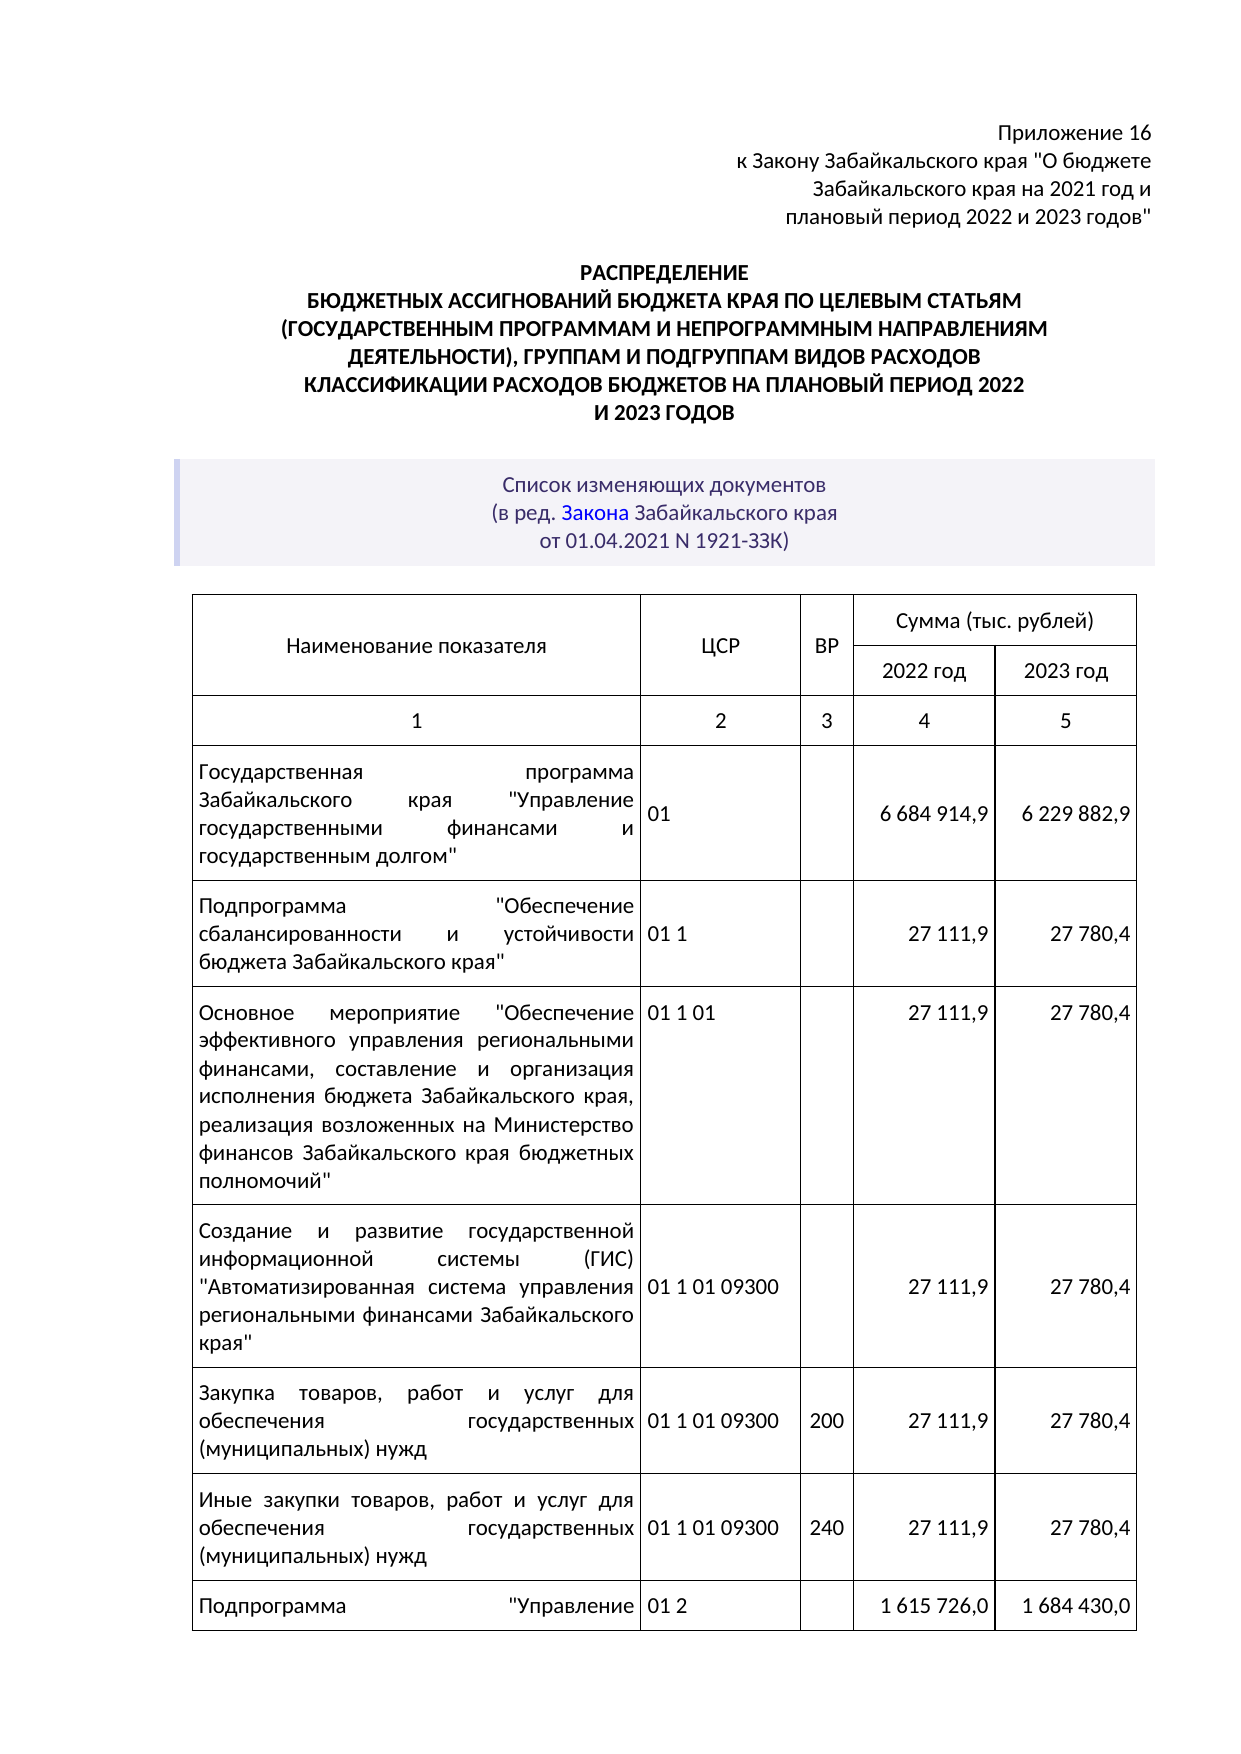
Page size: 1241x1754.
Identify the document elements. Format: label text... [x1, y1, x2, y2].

table_cell 27 780,4 [996, 1368, 1136, 1473]
table_cell [801, 881, 853, 986]
table_cell Иные закупки товаров, работ и услуг для обеспечения государственных (муниципальных) нужд [193, 1474, 640, 1579]
table_cell 6 684 914,9 [854, 746, 994, 879]
table_cell 2 [641, 696, 800, 745]
text к Закону Забайкальского края "О бюджете [177, 146, 1152, 174]
table_cell 27 111,9 [854, 881, 994, 986]
title БЮДЖЕТНЫХ АССИГНОВАНИЙ БЮДЖЕТА КРАЯ ПО ЦЕЛЕВЫМ СТАТЬЯМ [177, 286, 1152, 314]
table_cell 01 1 01 09300 [641, 1474, 800, 1579]
table_cell 3 [801, 696, 853, 745]
table_header Сумма (тыс. рублей) [854, 595, 1136, 644]
table_cell 01 1 01 09300 [641, 1205, 800, 1367]
table_cell 27 780,4 [996, 1474, 1136, 1579]
table_cell 27 780,4 [996, 987, 1136, 1204]
table_cell [801, 1581, 853, 1630]
table_cell Подпрограмма "Обеспечение сбалансированности и устойчивости бюджета Забайкальского края" [193, 881, 640, 986]
table_cell 5 [996, 696, 1136, 745]
table_cell Закупка товаров, работ и услуг для обеспечения государственных (муниципальных) нужд [193, 1368, 640, 1473]
table_cell 27 780,4 [996, 1205, 1136, 1367]
table_cell [801, 987, 853, 1204]
table_header ЦСР [641, 595, 800, 695]
table_cell 1 [193, 696, 640, 745]
table_cell Создание и развитие государственной информационной системы (ГИС) "Автоматизированная система управления региональными финансами Забайкальского края" [193, 1205, 640, 1367]
table_cell 200 [801, 1368, 853, 1473]
table_cell 27 111,9 [854, 1474, 994, 1579]
table_header Список изменяющих документов (в ред. Закона Забайкальского края от 01.04.2021 N 1921-ЗЗК) [180, 459, 1149, 566]
table_cell 1 615 726,0 [854, 1581, 994, 1630]
table_cell 27 111,9 [854, 1368, 994, 1473]
title (ГОСУДАРСТВЕННЫМ ПРОГРАММАМ И НЕПРОГРАММНЫМ НАПРАВЛЕНИЯМ [177, 314, 1152, 342]
table_cell [801, 746, 853, 879]
text Приложение 16 [177, 118, 1152, 146]
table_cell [193, 1581, 640, 1630]
title КЛАССИФИКАЦИИ РАСХОДОВ БЮДЖЕТОВ НА ПЛАНОВЫЙ ПЕРИОД 2022 [177, 370, 1152, 398]
table_header ВР [801, 595, 853, 695]
table_cell 2022 год [854, 646, 994, 695]
table_cell Основное мероприятие "Обеспечение эффективного управления региональными финансами, составление и организация исполнения бюджета Забайкальского края, реализация возложенных на Министерство финансов Забайкальского края бюджетных полномочий" [193, 987, 640, 1204]
table_cell 2023 год [996, 646, 1136, 695]
table_cell 01 [641, 746, 800, 879]
table_cell 27 780,4 [996, 881, 1136, 986]
title РАСПРЕДЕЛЕНИЕ [177, 258, 1152, 286]
table_header Наименование показателя [193, 595, 640, 695]
table_cell 6 229 882,9 [996, 746, 1136, 879]
table_cell 01 2 [641, 1581, 800, 1630]
table_cell 240 [801, 1474, 853, 1579]
table_cell 27 111,9 [854, 987, 994, 1204]
table_cell Государственная программа Забайкальского края "Управление государственными финансами и государственным долгом" [193, 746, 640, 879]
table_cell 01 1 01 [641, 987, 800, 1204]
table_cell 1 684 430,0 [996, 1581, 1136, 1630]
text Забайкальского края на 2021 год и [177, 174, 1152, 202]
table_cell [801, 1205, 853, 1367]
text плановый период 2022 и 2023 годов" [177, 202, 1152, 230]
title ДЕЯТЕЛЬНОСТИ), ГРУППАМ И ПОДГРУППАМ ВИДОВ РАСХОДОВ [177, 342, 1152, 370]
table_cell 27 111,9 [854, 1205, 994, 1367]
table_cell 01 1 01 09300 [641, 1368, 800, 1473]
table_cell 01 1 [641, 881, 800, 986]
table_cell 4 [854, 696, 994, 745]
title И 2023 ГОДОВ [177, 398, 1152, 426]
